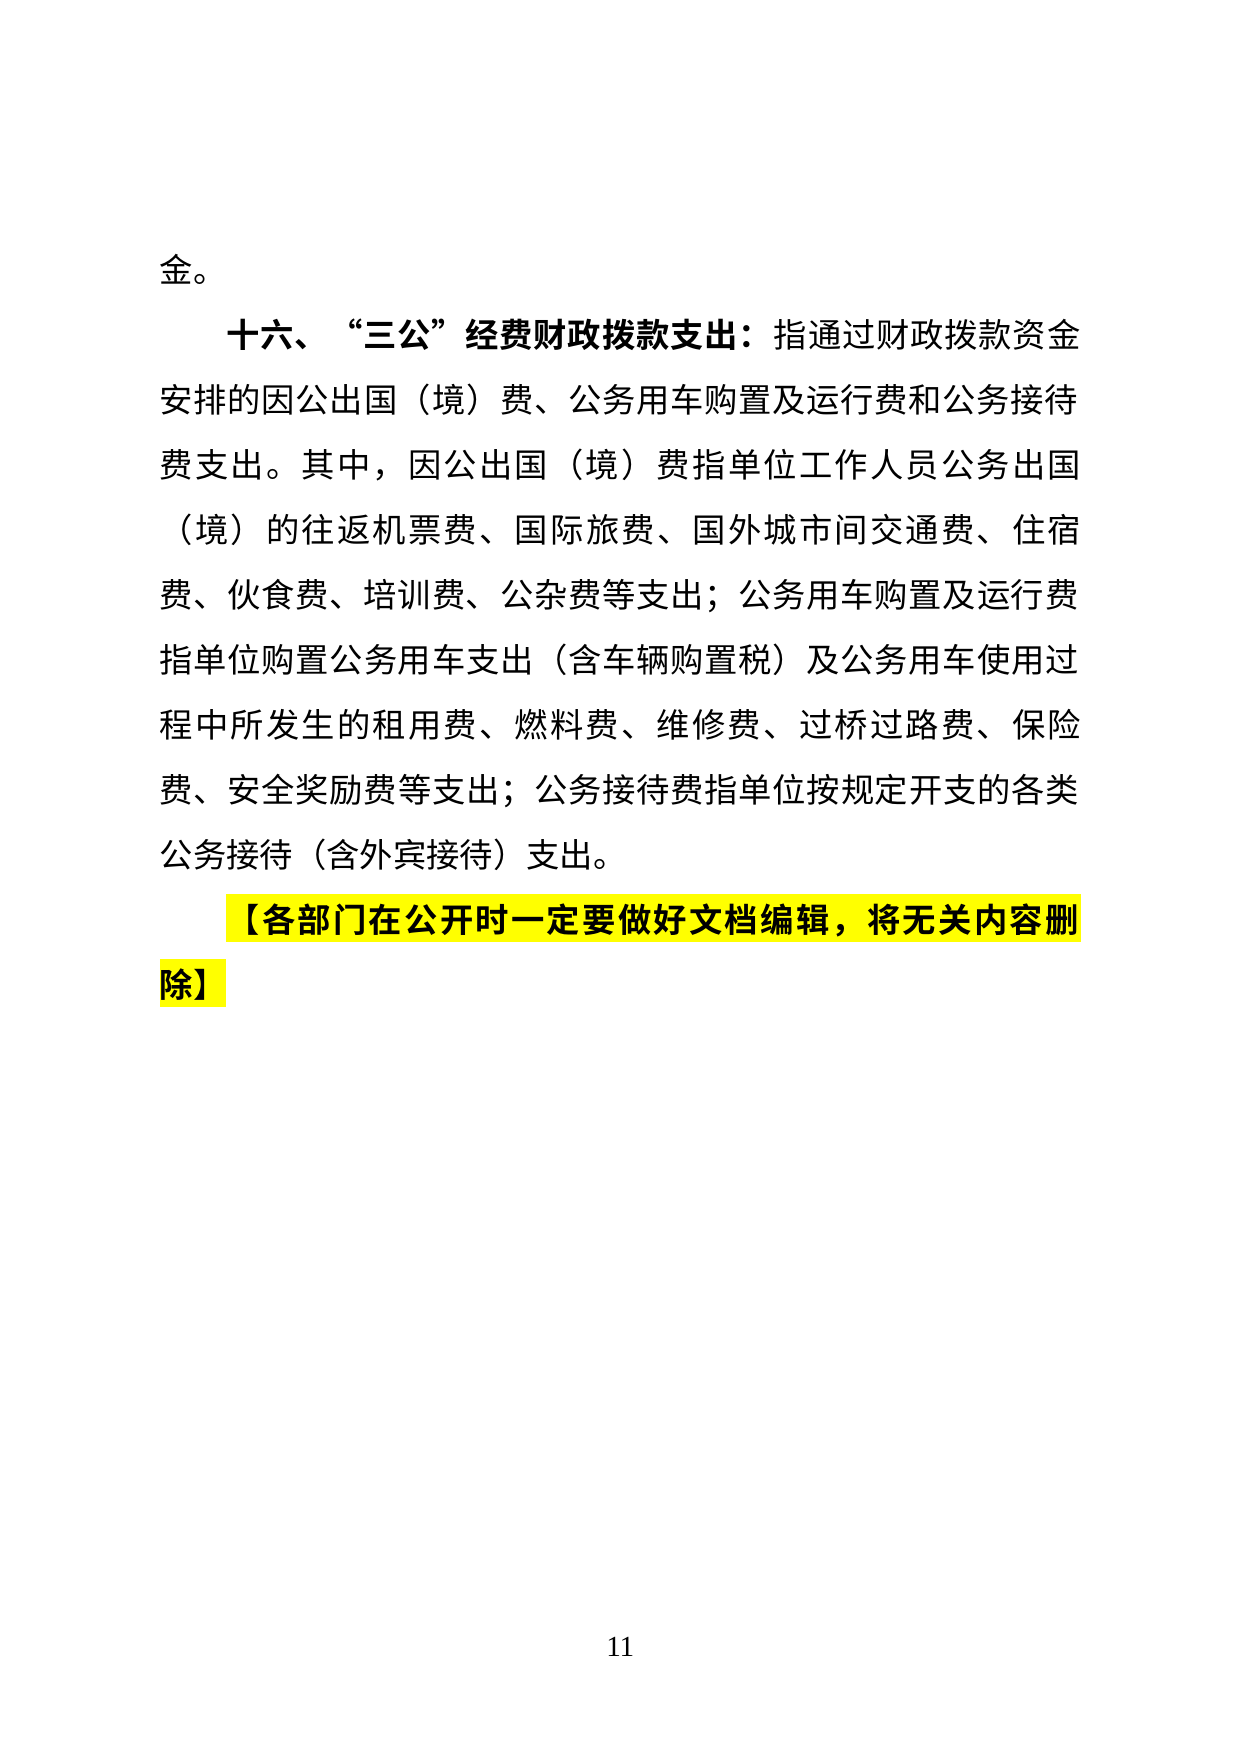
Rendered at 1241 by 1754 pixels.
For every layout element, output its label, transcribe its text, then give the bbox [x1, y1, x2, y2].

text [159, 236, 1081, 301]
text 【各部门在公开时一定要做好文档编辑，将无关内容删除】 [159, 886, 1081, 1016]
text 十六、“三公”经费财政拨款支出：指通过财政拨款资金安排的因公出国（境）费、公务用车购置及运行费和公务接待费支出。其中，因公出国（境）费指单位工作人员公务出国（境）的往返机票费、国际旅费、国外城市间交通费、住宿费、伙食费、培训费、公杂费等支出；公务用车购置及运行费指单位购置公务用车支出（含车辆购置税）及公务用车使用过程中所发生的租用费、燃料费、维修费、过桥过路费、保险费、安全奖励费等支出；公务接待费指单位按规定开支的各类公务接待（含外宾接待）支出。 [159, 301, 1081, 886]
